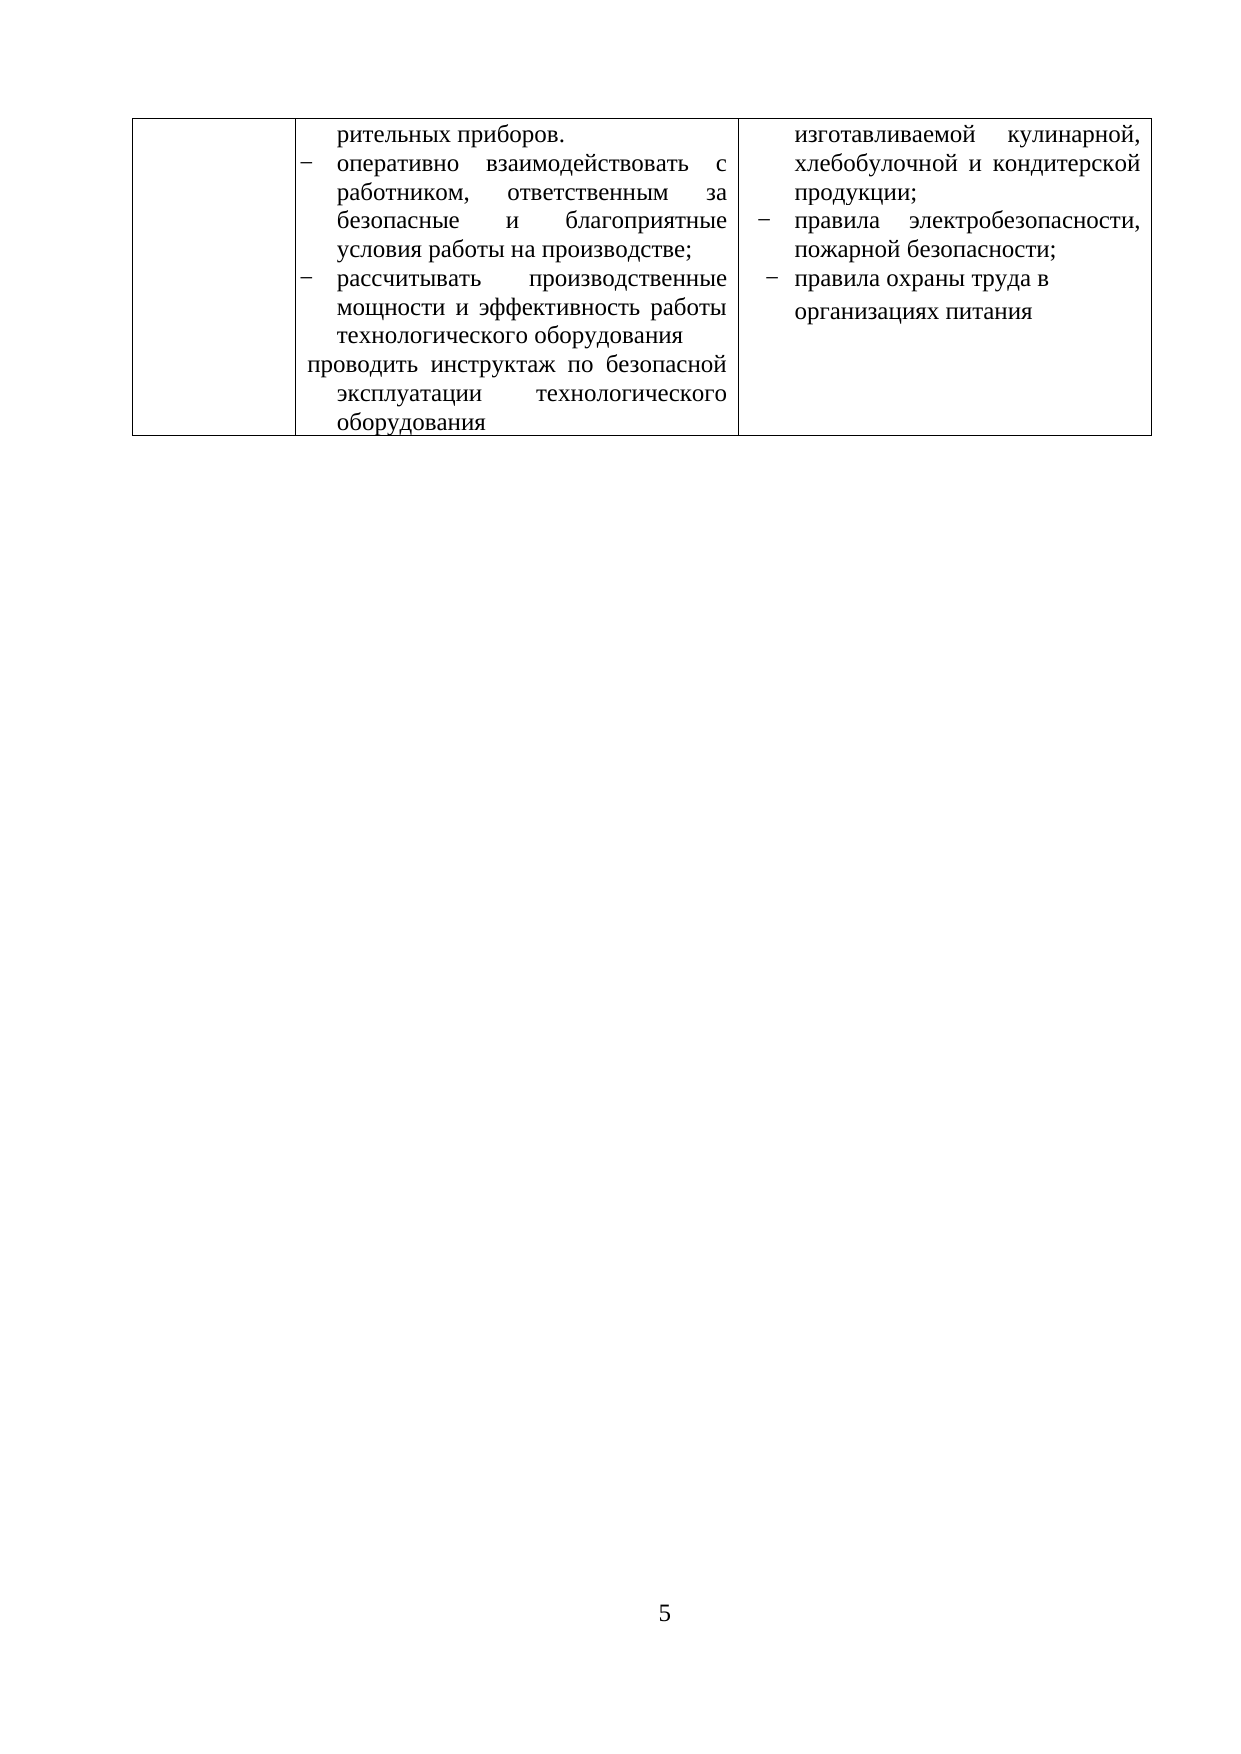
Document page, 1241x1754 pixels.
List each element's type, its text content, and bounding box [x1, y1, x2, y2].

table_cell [296, 119, 738, 435]
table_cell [133, 119, 295, 435]
